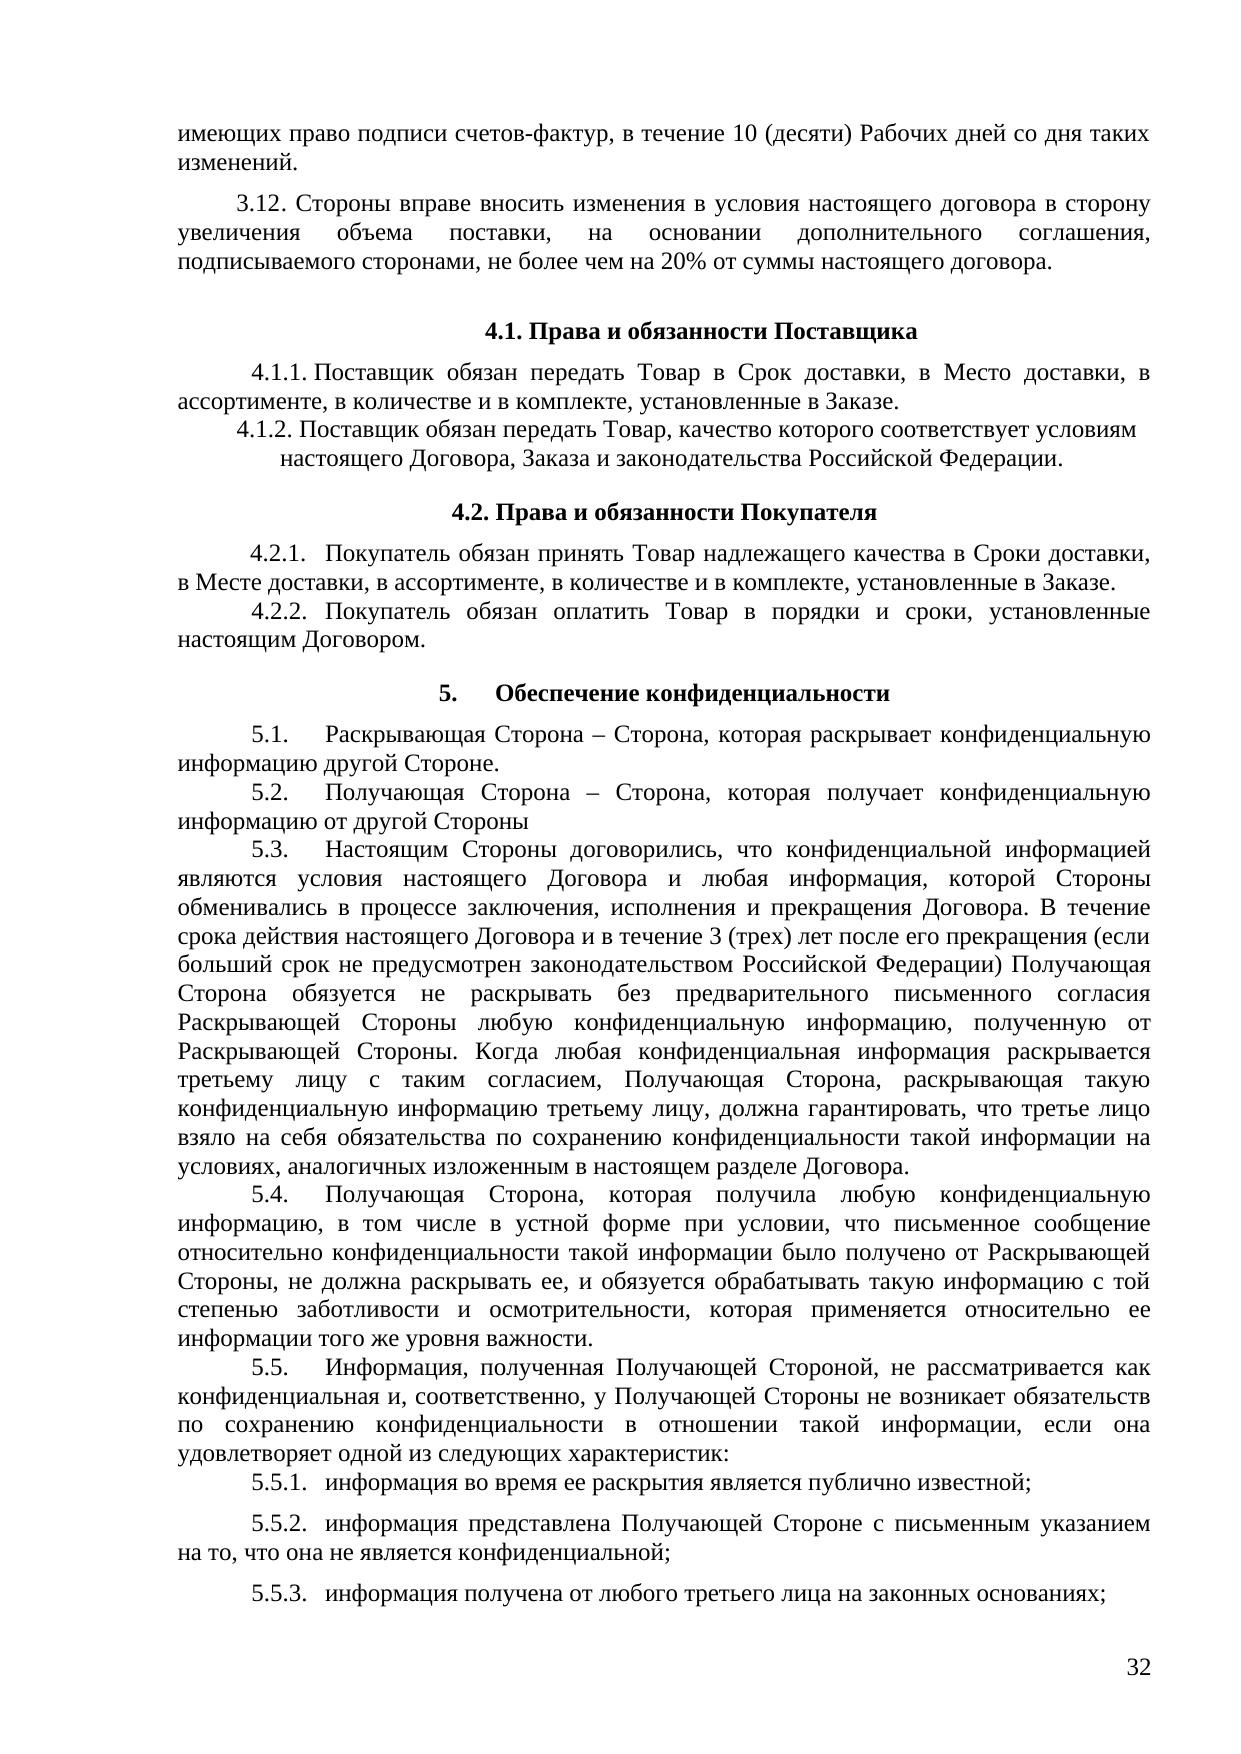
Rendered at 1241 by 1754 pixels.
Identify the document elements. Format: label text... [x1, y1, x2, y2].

list Покупатель обязан принять Товар надлежащего качества в Сроки доставки, в Месте доставки, в ассортименте, в количестве и в комплекте, установленные в Заказе. [177, 538, 1152, 596]
list Раскрывающая Сторона – Сторона, которая раскрывает конфиденциальную информацию другой Стороне. [177, 719, 1152, 777]
list Покупатель обязан оплатить Товар в порядки и сроки, установленные настоящим Договором. [177, 596, 1152, 653]
list Обеспечение конфиденциальности [177, 678, 1152, 707]
list Поставщик обязан передать Товар в Срок доставки, в Место доставки, в ассортименте, в количестве и в комплекте, установленные в Заказе. [177, 357, 1152, 414]
text 4.1. Права и обязанности Поставщика [177, 316, 1152, 344]
text 4.2. Права и обязанности Покупателя [177, 497, 1152, 526]
list информация во время ее раскрытия является публично известной; [177, 1467, 1152, 1496]
list Поставщик обязан передать Товар, качество которого соответствует условиям настоящего Договора, Заказа и законодательства Российской Федерации. [192, 414, 1152, 472]
list Получающая Сторона, которая получила любую конфиденциальную информацию, в том числе в устной форме при условии, что письменное сообщение относительно конфиденциальности такой информации было получено от Раскрывающей Стороны, не должна раскрывать ее, и обязуется обрабатывать такую информацию с той степенью заботливости и осмотрительности, которая применяется относительно ее информации того же уровня важности. [177, 1179, 1152, 1352]
list . Стороны вправе вносить изменения в условия настоящего договора в сторону увеличения объема поставки, на основании дополнительного соглашения, подписываемого сторонами, не более чем на 20% от суммы настоящего договора. [177, 188, 1152, 274]
list информация представлена Получающей Стороне с письменным указанием на то, что она не является конфиденциальной; [177, 1508, 1152, 1566]
list Информация, полученная Получающей Стороной, не рассматривается как конфиденциальная и, соответственно, у Получающей Стороны не возникает обязательств по сохранению конфиденциальности в отношении такой информации, если она удовлетворяет одной из следующих характеристик: [177, 1352, 1152, 1467]
list информация получена от любого третьего лица на законных основаниях; [177, 1578, 1152, 1607]
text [177, 118, 1152, 176]
list Получающая Сторона – Сторона, которая получает конфиденциальную информацию от другой Стороны [177, 777, 1152, 834]
list Настоящим Стороны договорились, что конфиденциальной информацией являются условия настоящего Договора и любая информация, которой Стороны обменивались в процессе заключения, исполнения и прекращения Договора. В течение срока действия настоящего Договора и в течение 3 (трех) лет после его прекращения (если больший срок не предусмотрен законодательством Российской Федерации) Получающая Сторона обязуется не раскрывать без предварительного письменного согласия Раскрывающей Стороны любую конфиденциальную информацию, полученную от Раскрывающей Стороны. Когда любая конфиденциальная информация раскрывается третьему лицу с таким согласием, Получающая Сторона, раскрывающая такую конфиденциальную информацию третьему лицу, должна гарантировать, что третье лицо взяло на себя обязательства по сохранению конфиденциальности такой информации на условиях, аналогичных изложенным в настоящем разделе Договора. [177, 834, 1152, 1179]
